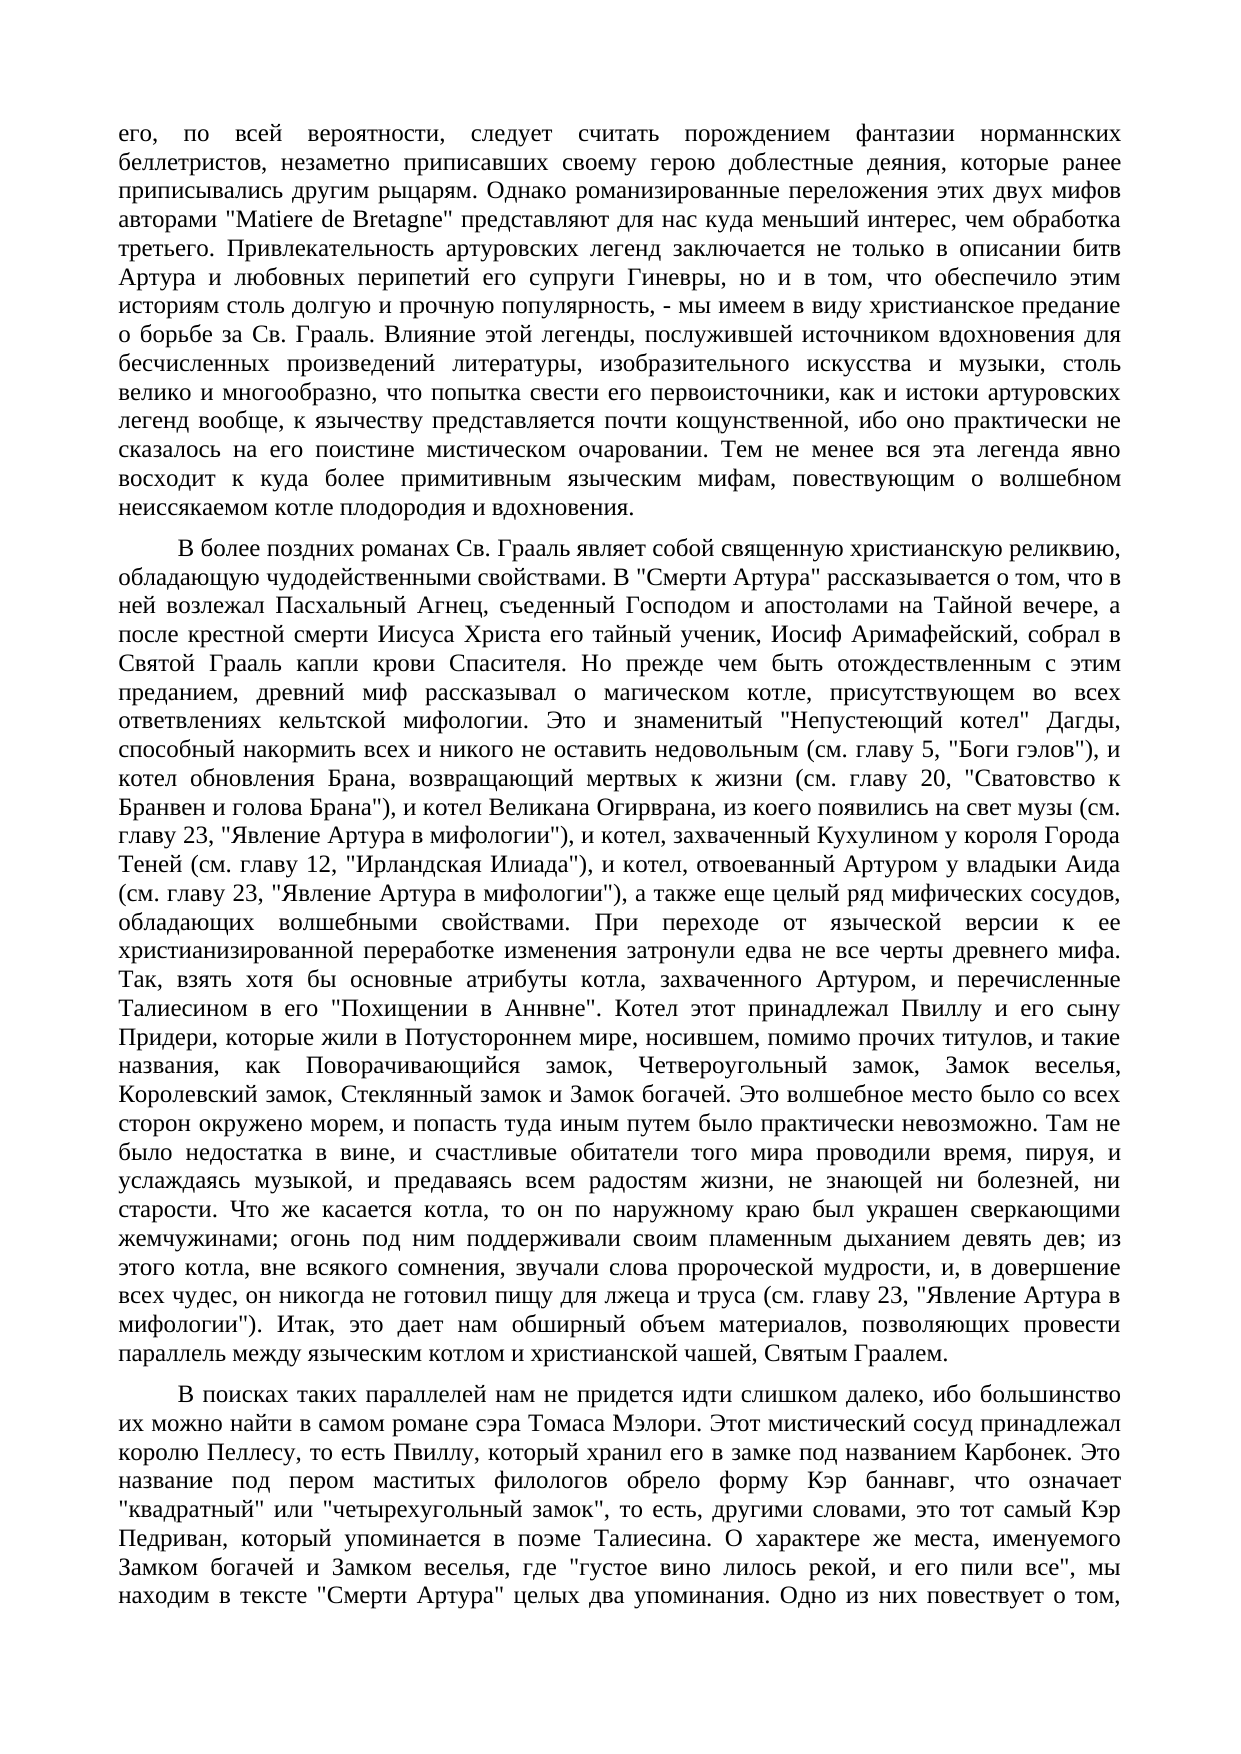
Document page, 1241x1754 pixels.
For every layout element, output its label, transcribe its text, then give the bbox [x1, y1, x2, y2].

text В более поздних романах Св. Грааль являет собой священную христианскую реликвию, обладающую чудодейственными свойствами. В "Смерти Артура" рассказывается о том, что в ней возлежал Пасхальный Агнец, съеденный Господом и апостолами на Тайной вечере, а после крестной смерти Иисуса Христа его тайный ученик, Иосиф Аримафейский, собрал в Святой Грааль капли крови Спасителя. Но прежде чем быть отождествленным с этим преданием, древний миф рассказывал о магическом котле, присутствующем во всех ответвлениях кельтской мифологии. Это и знаменитый "Непустеющий котел" Дагды, способный накормить всех и никого не оставить недовольным (см. главу 5, "Боги гэлов"), и котел обновления Брана, возвращающий мертвых к жизни (см. главу 20, "Сватовство к Бранвен и голова Брана"), и котел Великана Огирврана, из коего появились на свет музы (см. главу 23, "Явление Артура в мифологии"), и котел, захваченный Кухулином у короля Города Теней (см. главу 12, "Ирландская Илиада"), и котел, отвоеванный Артуром у владыки Аида (см. главу 23, "Явление Артура в мифологии"), а также еще целый ряд мифических сосудов, обладающих волшебными свойствами. При переходе от языческой версии к ее христианизированной переработке изменения затронули едва не все черты древнего мифа. Так, взять хотя бы основные атрибуты котла, захваченного Артуром, и перечисленные Талиесином в его "Похищении в Аннвне". Котел этот принадлежал Пвиллу и его сыну Придери, которые жили в Потустороннем мире, носившем, помимо прочих титулов, и такие названия, как Поворачивающийся замок, Четвероугольный замок, Замок веселья, Королевский замок, Стеклянный замок и Замок богачей. Это волшебное место было со всех сторон окружено морем, и попасть туда иным путем было практически невозможно. Там не было недостатка в вине, и счастливые обитатели того мира проводили время, пируя, и услаждаясь музыкой, и предаваясь всем радостям жизни, не знающей ни болезней, ни старости. Что же касается котла, то он по наружному краю был украшен сверкающими жемчужинами; огонь под ним поддерживали своим пламенным дыханием девять дев; из этого котла, вне всякого сомнения, звучали слова пророческой мудрости, и, в довершение всех чудес, он никогда не готовил пищу для лжеца и труса (см. главу 23, "Явление Артура в мифологии"). Итак, это дает нам обширный объем материалов, позволяющих провести параллель между языческим котлом и христианской чашей, Святым Граалем. [118, 533, 1122, 1367]
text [118, 1379, 1122, 1609]
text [118, 118, 1122, 521]
